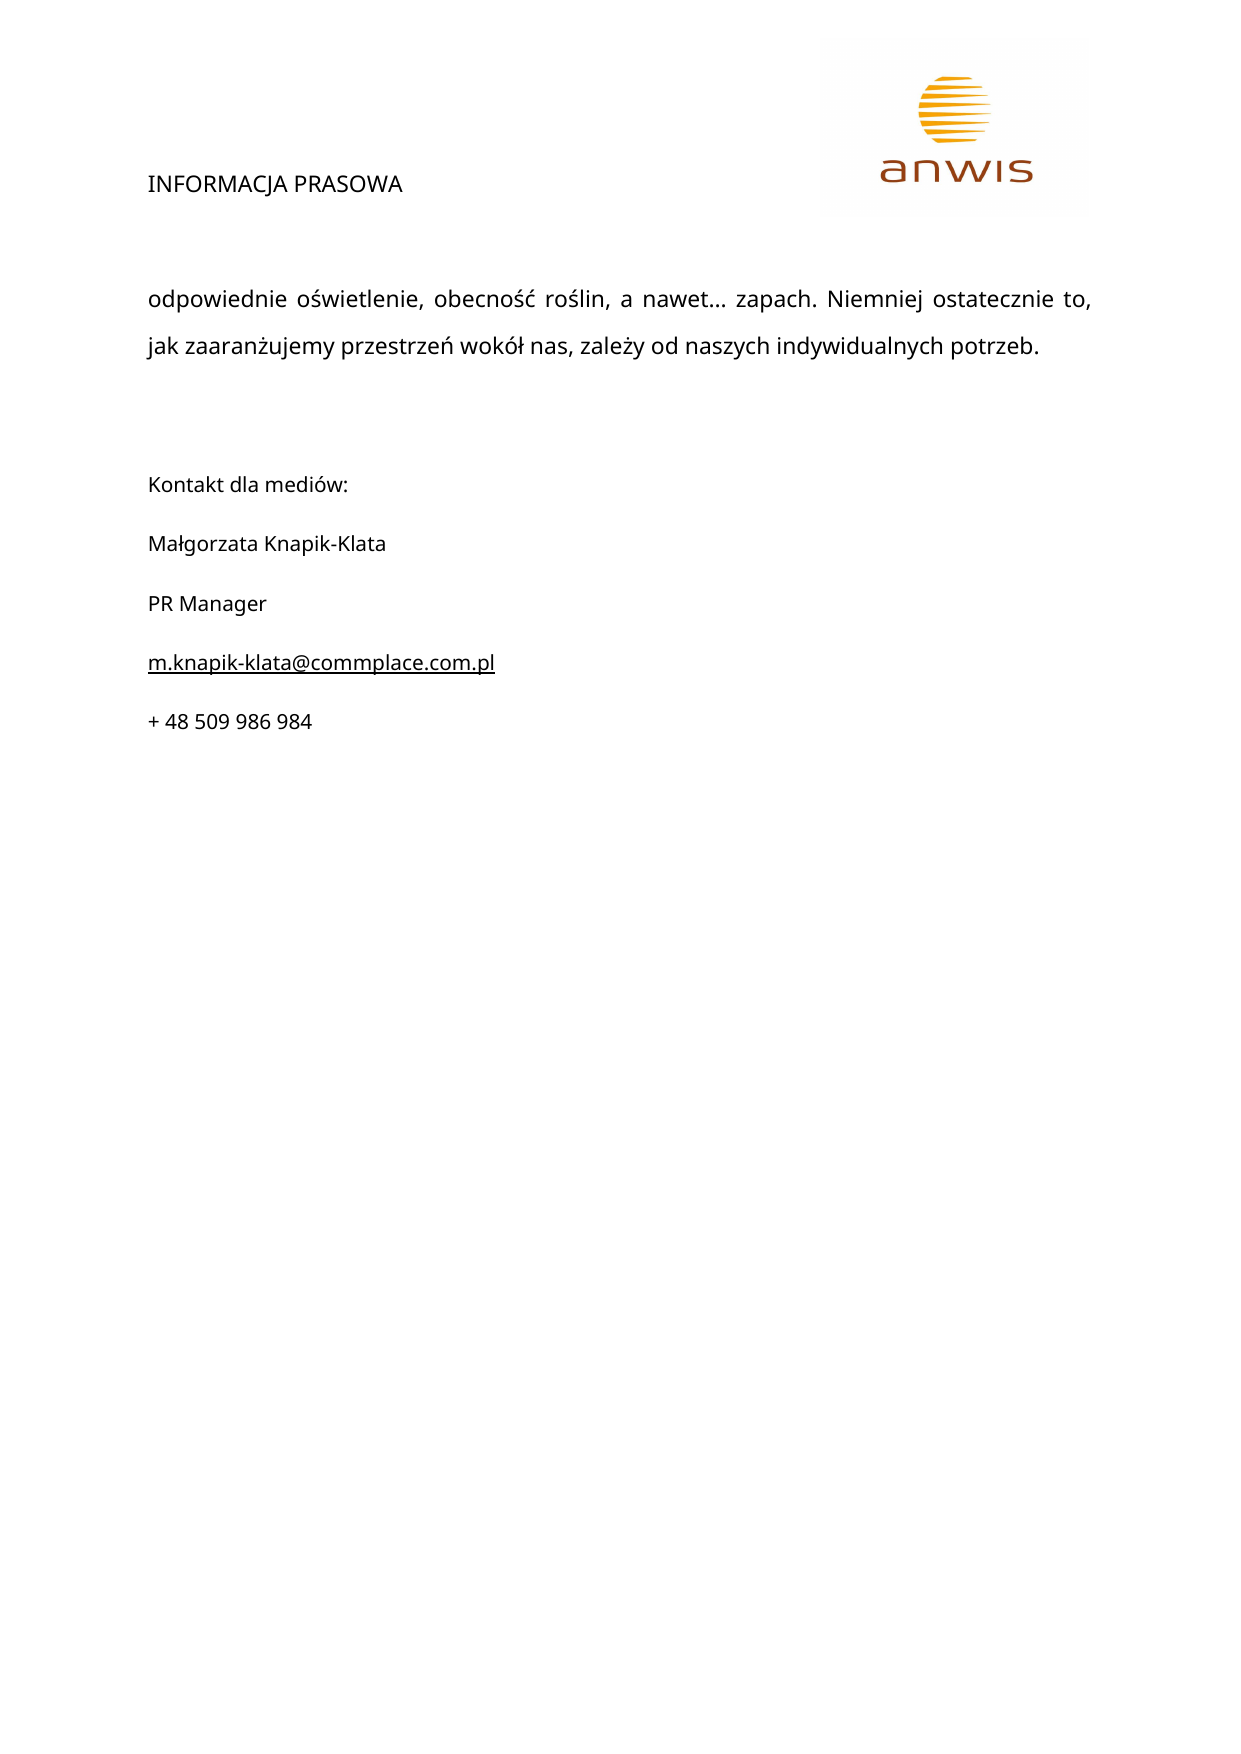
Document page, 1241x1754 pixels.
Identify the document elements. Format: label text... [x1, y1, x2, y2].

text PR Manager [148, 589, 1093, 617]
text Małgorzata Knapik-Klata [148, 529, 1093, 558]
text Kontakt dla mediów: [148, 470, 1093, 499]
text + 48 509 986 984 [148, 707, 1093, 736]
picture [820, 38, 1089, 217]
text m.knapik-klata@commplace.com.pl [148, 648, 1093, 677]
